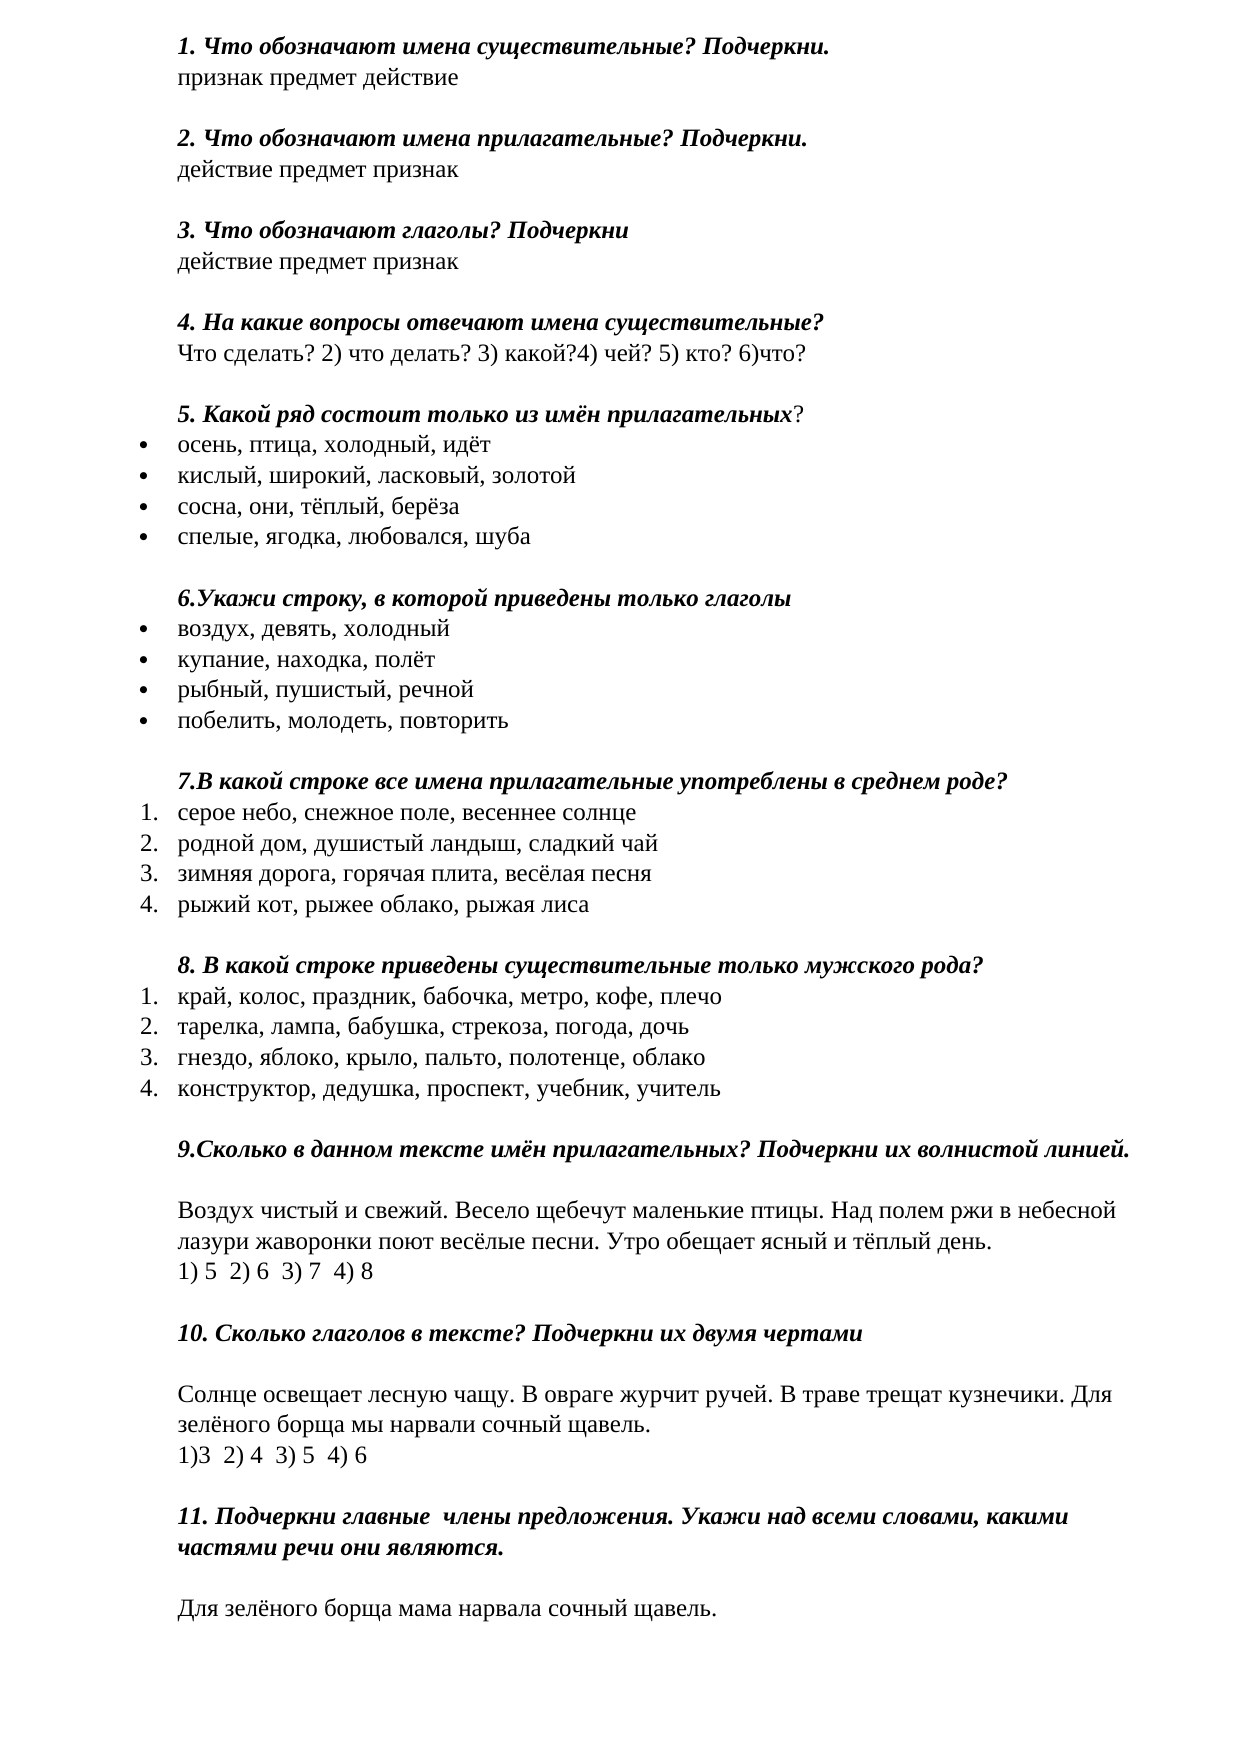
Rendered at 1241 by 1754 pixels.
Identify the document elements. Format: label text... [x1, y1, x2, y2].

list воздух, девять, холодный [140, 611, 1152, 642]
text действие предмет признак [177, 244, 1152, 274]
text 1) 5 2) 6 3) 7 4) 8 [177, 1254, 1152, 1285]
text 4. На какие вопросы отвечают имена существительные? [177, 305, 1152, 336]
list зимняя дорога, горячая плита, весёлая песня [140, 856, 1152, 887]
list конструктор, дедушка, проспект, учебник, учитель [140, 1071, 1152, 1101]
text 3. Что обозначают глаголы? Подчеркни [177, 213, 1152, 244]
text Солнце освещает лесную чащу. В овраге журчит ручей. В траве трещат кузнечики. Для зелёного борща мы нарвали сочный щавель. [177, 1377, 1152, 1438]
list гнездо, яблоко, крыло, пальто, полотенце, облако [140, 1040, 1152, 1071]
list серое небо, снежное поле, весеннее солнце [140, 795, 1152, 826]
list родной дом, душистый ландыш, сладкий чай [140, 826, 1152, 856]
text 1. Что обозначают имена существительные? Подчеркни. [177, 29, 1152, 60]
list купание, находка, полёт [140, 642, 1152, 673]
text 2. Что обозначают имена прилагательные? Подчеркни. [177, 121, 1152, 152]
text 10. Сколько глаголов в тексте? Подчеркни их двумя чертами [177, 1316, 1152, 1346]
text 1)3 2) 4 3) 5 4) 6 [177, 1438, 1152, 1469]
text 5. Какой ряд состоит только из имён прилагательных? [177, 397, 1152, 428]
list сосна, они, тёплый, берёза [140, 489, 1152, 519]
text 8. В какой строке приведены существительные только мужского рода? [177, 948, 1152, 979]
text 6.Укажи строку, в которой приведены только глаголы [177, 581, 1152, 611]
text признак предмет действие [177, 60, 1152, 91]
list тарелка, лампа, бабушка, стрекоза, погода, дочь [140, 1009, 1152, 1040]
list кислый, широкий, ласковый, золотой [140, 458, 1152, 489]
text действие предмет признак [177, 152, 1152, 183]
text Для зелёного борща мама нарвала сочный щавель. [177, 1591, 1152, 1622]
text 9.Сколько в данном тексте имён прилагательных? Подчеркни их волнистой линией. [177, 1132, 1152, 1163]
list край, колос, праздник, бабочка, метро, кофе, плечо [140, 979, 1152, 1009]
list побелить, молодеть, повторить [140, 703, 1152, 734]
text Что сделать? 2) что делать? 3) какой?4) чей? 5) кто? 6)что? [177, 336, 1152, 366]
list спелые, ягодка, любовался, шуба [140, 519, 1152, 550]
text Воздух чистый и свежий. Весело щебечут маленькие птицы. Над полем ржи в небесной лазури жаворонки поют весёлые песни. Утро обещает ясный и тёплый день. [177, 1193, 1152, 1254]
list рыбный, пушистый, речной [140, 673, 1152, 703]
text 7.В какой строке все имена прилагательные употреблены в среднем роде? [177, 764, 1152, 795]
list осень, птица, холодный, идёт [140, 428, 1152, 458]
list рыжий кот, рыжее облако, рыжая лиса [140, 887, 1152, 918]
text 11. Подчеркни главные члены предложения. Укажи над всеми словами, какими частями речи они являются. [177, 1499, 1152, 1561]
